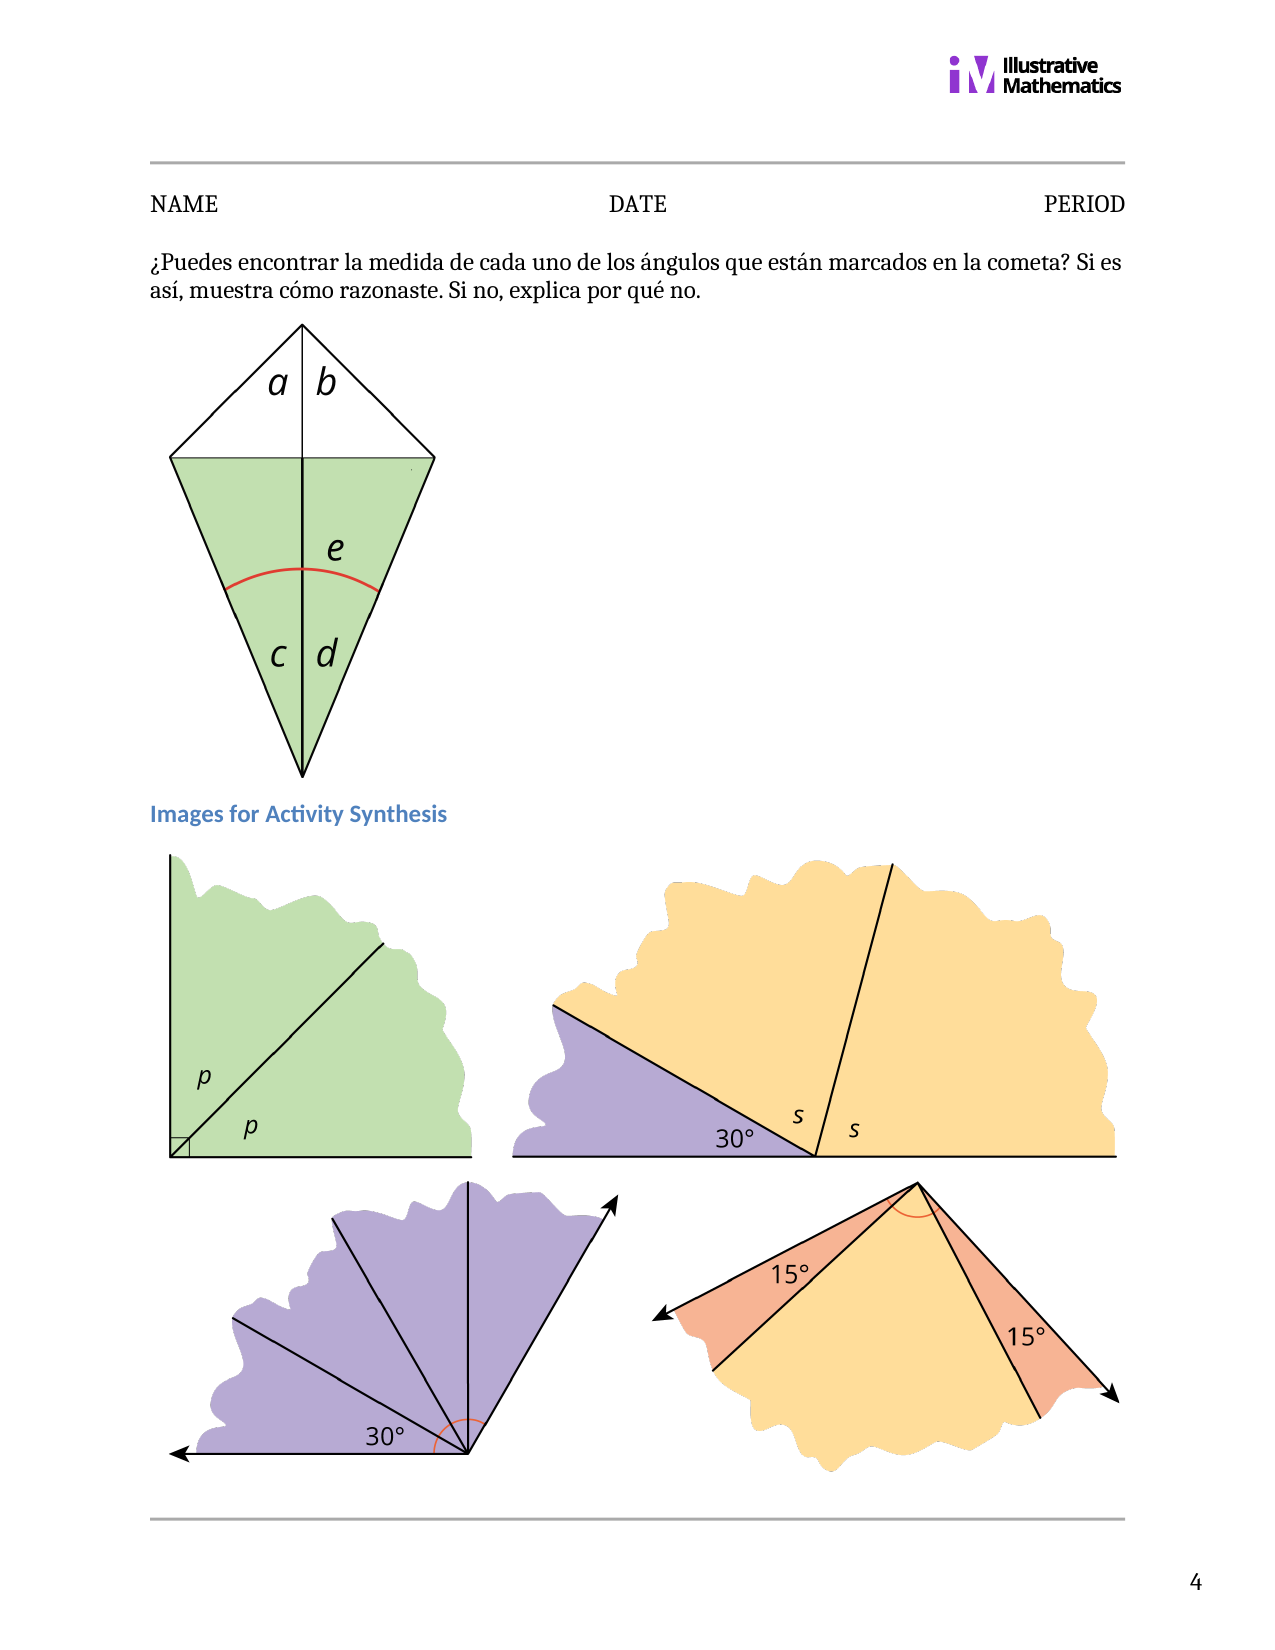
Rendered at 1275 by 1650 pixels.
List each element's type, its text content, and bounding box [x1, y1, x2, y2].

picture [168, 323, 436, 778]
picture [949, 55, 1121, 93]
picture [168, 1181, 1120, 1478]
subtitle Images for Activity Synthesis [150, 799, 1125, 829]
picture [168, 847, 1118, 1163]
text ¿Puedes encontrar la medida de cada uno de los ángulos que están marcados en la cometa? Si es así, muestra cómo razonaste. Si no, explica por qué no. [150, 247, 1125, 305]
